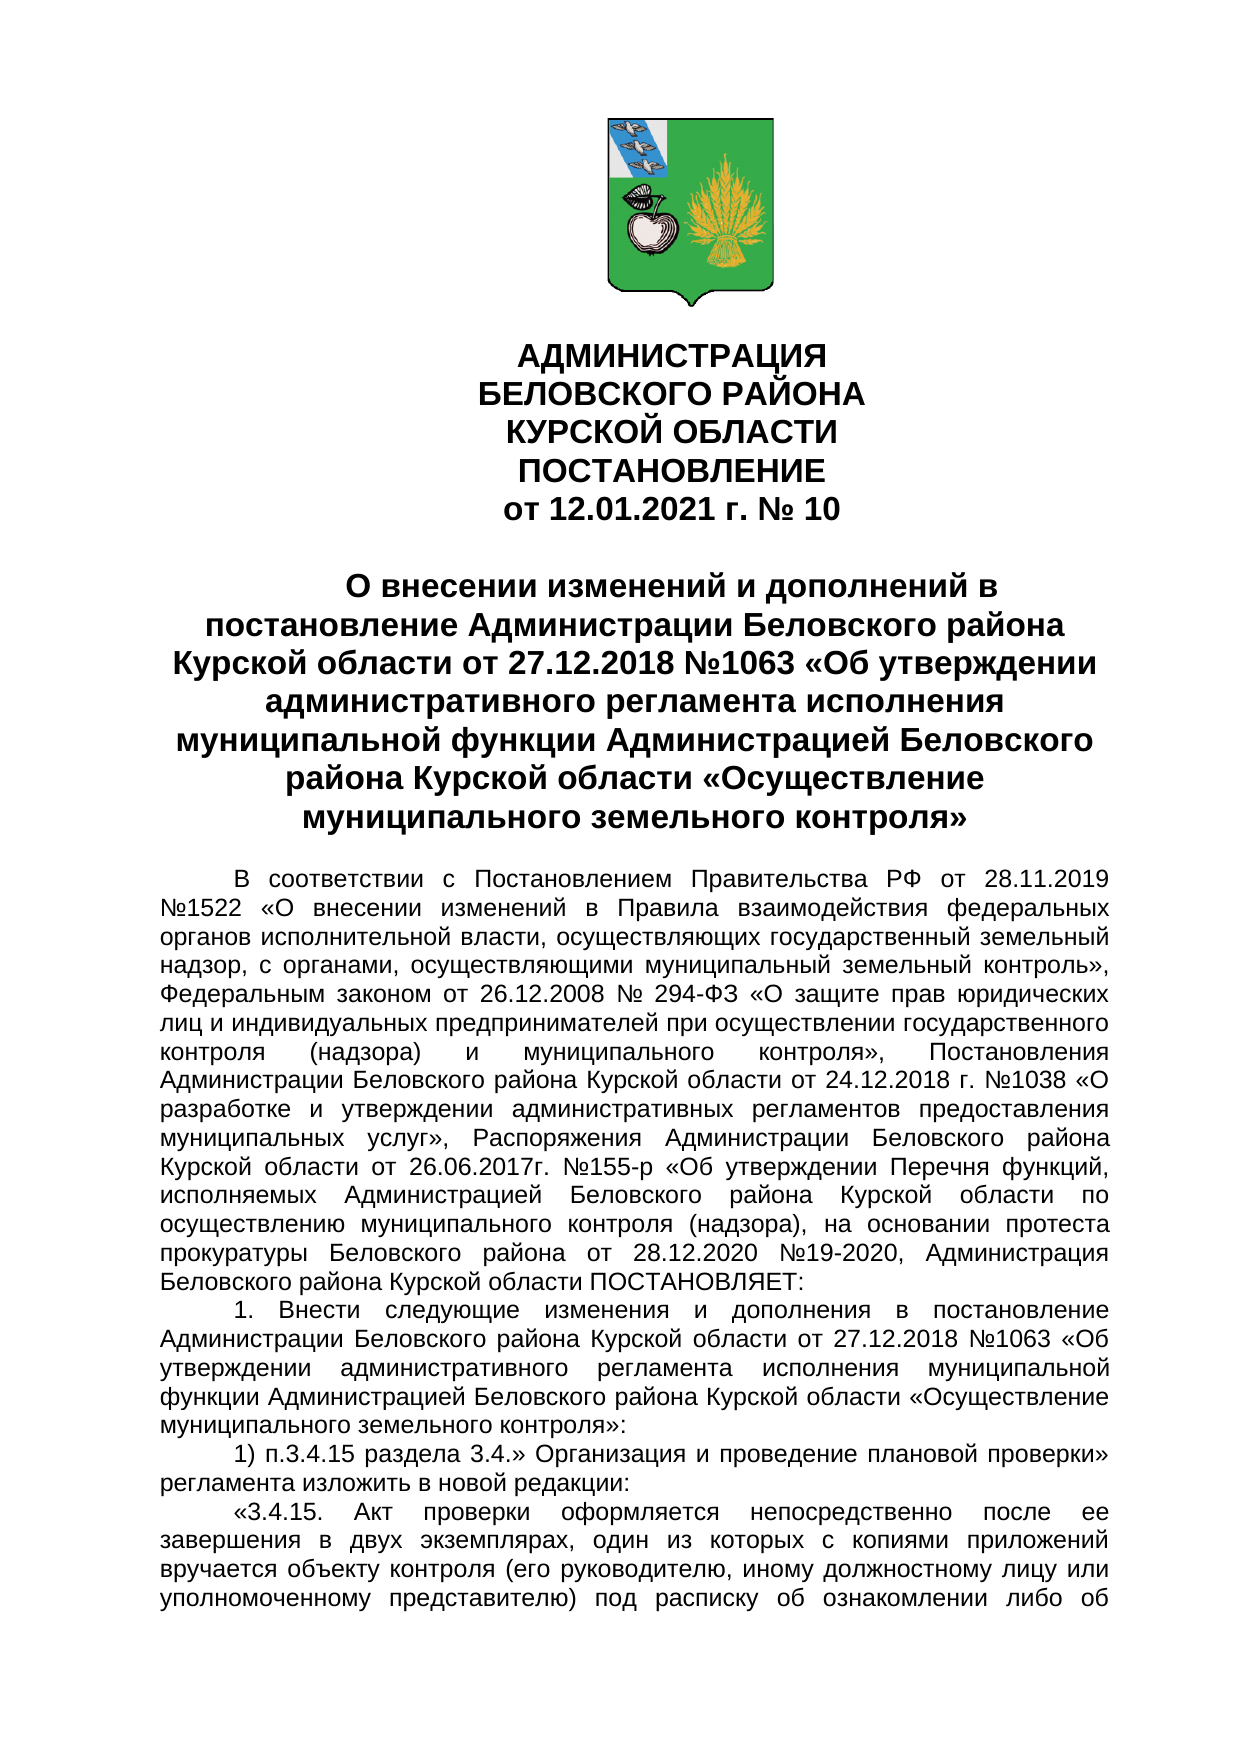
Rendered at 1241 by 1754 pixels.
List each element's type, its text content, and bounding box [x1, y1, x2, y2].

text от 12.01.2021 г. № 10 [159, 489, 1110, 528]
text 1) п.3.4.15 раздела 3.4.» Организация и проведение плановой проверки» регламента изложить в новой редакции: [159, 1439, 1110, 1497]
text ПОСТАНОВЛЕНИЕ [159, 451, 1110, 489]
text В соответствии с Постановлением Правительства РФ от 28.11.2019 №1522 «О внесении изменений в Правила взаимодействия федеральных органов исполнительной власти, осуществляющих государственный земельный надзор, с органами, осуществляющими муниципальный земельный контроль», Федеральным законом от 26.12.2008 № 294-ФЗ «О защите прав юридических лиц и индивидуальных предпринимателей при осуществлении государственного контроля (надзора) и муниципального контроля», Постановления Администрации Беловского района Курской области от 24.12.2018 г. №1038 «О разработке и утверждении административных регламентов предоставления муниципальных услуг», Распоряжения Администрации Беловского района Курской области от 26.06.2017г. №155-р «Об утверждении Перечня функций, исполняемых Администрацией Беловского района Курской области по осуществлению муниципального контроля (надзора), на основании протеста прокуратуры Беловского района от 28.12.2020 №19-2020, Администрация Беловского района Курской области ПОСТАНОВЛЯЕТ: [159, 864, 1110, 1295]
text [159, 1497, 1110, 1612]
text АДМИНИСТРАЦИЯ [159, 336, 1110, 374]
picture [607, 118, 774, 307]
text БЕЛОВСКОГО РАЙОНА [159, 374, 1110, 412]
text 1. Внести следующие изменения и дополнения в постановление Администрации Беловского района Курской области от 27.12.2018 №1063 «Об утверждении административного регламента исполнения муниципальной функции Администрацией Беловского района Курской области «Осуществление муниципального земельного контроля»: [159, 1295, 1110, 1439]
text О внесении изменений и дополнений в постановление Администрации Беловского района Курской области от 27.12.2018 №1063 «Об утверждении административного регламента исполнения муниципальной функции Администрацией Беловского района Курской области «Осуществление муниципального земельного контроля» [159, 566, 1110, 835]
text КУРСКОЙ ОБЛАСТИ [159, 412, 1110, 451]
